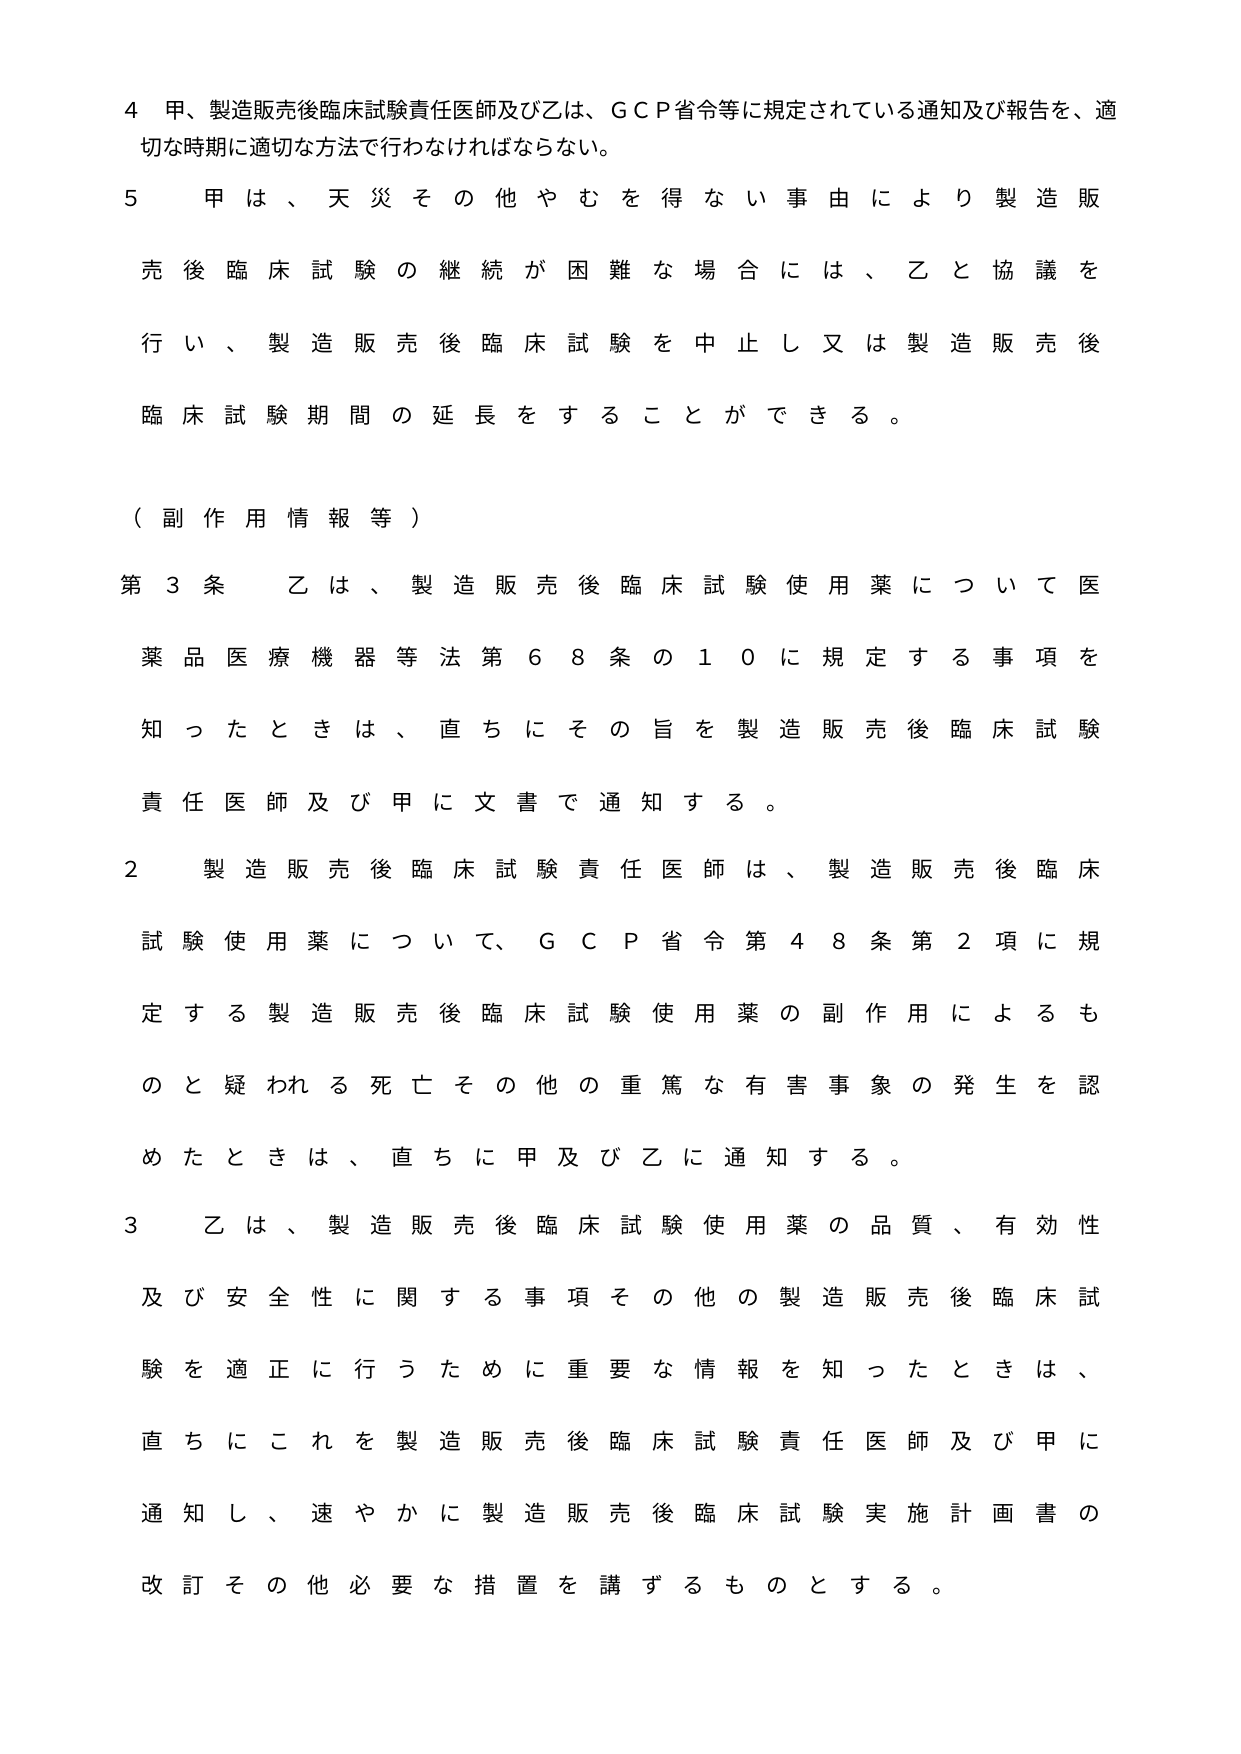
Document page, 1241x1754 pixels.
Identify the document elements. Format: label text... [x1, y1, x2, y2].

text 第３条 乙は、製造販売後臨床試験使用薬について医薬品医療機器等法第６８条の１０に規定する事項を知ったときは、直ちにその旨を製造販売後臨床試験責任医師及び甲に文書で通知する。 [120, 553, 1120, 832]
text ２ 製造販売後臨床試験責任医師は、製造販売後臨床試験使用薬について、ＧＣＰ省令第４８条第２項に規定する製造販売後臨床試験使用薬の副作用によるものと疑われる死亡その他の重篤な有害事象の発生を認めたときは、直ちに甲及び乙に通知する。 [120, 836, 1120, 1187]
text ５ 甲は、天災その他やむを得ない事由により製造販売後臨床試験の継続が困難な場合には、乙と協議を行い、製造販売後臨床試験を中止し又は製造販売後臨床試験期間の延長をすることができる。 [120, 166, 1120, 445]
text （副作用情報等） [120, 485, 1120, 548]
text ３ 乙は、製造販売後臨床試験使用薬の品質、有効性及び安全性に関する事項その他の製造販売後臨床試験を適正に行うために重要な情報を知ったときは、直ちにこれを製造販売後臨床試験責任医師及び甲に通知し、速やかに製造販売後臨床試験実施計画書の改訂その他必要な措置を講ずるものとする。 [120, 1192, 1120, 1615]
text ４ 甲、製造販売後臨床試験責任医師及び乙は、ＧＣＰ省令等に規定されている通知及び報告を、適切な時期に適切な方法で行わなければならない。 [120, 93, 1120, 161]
